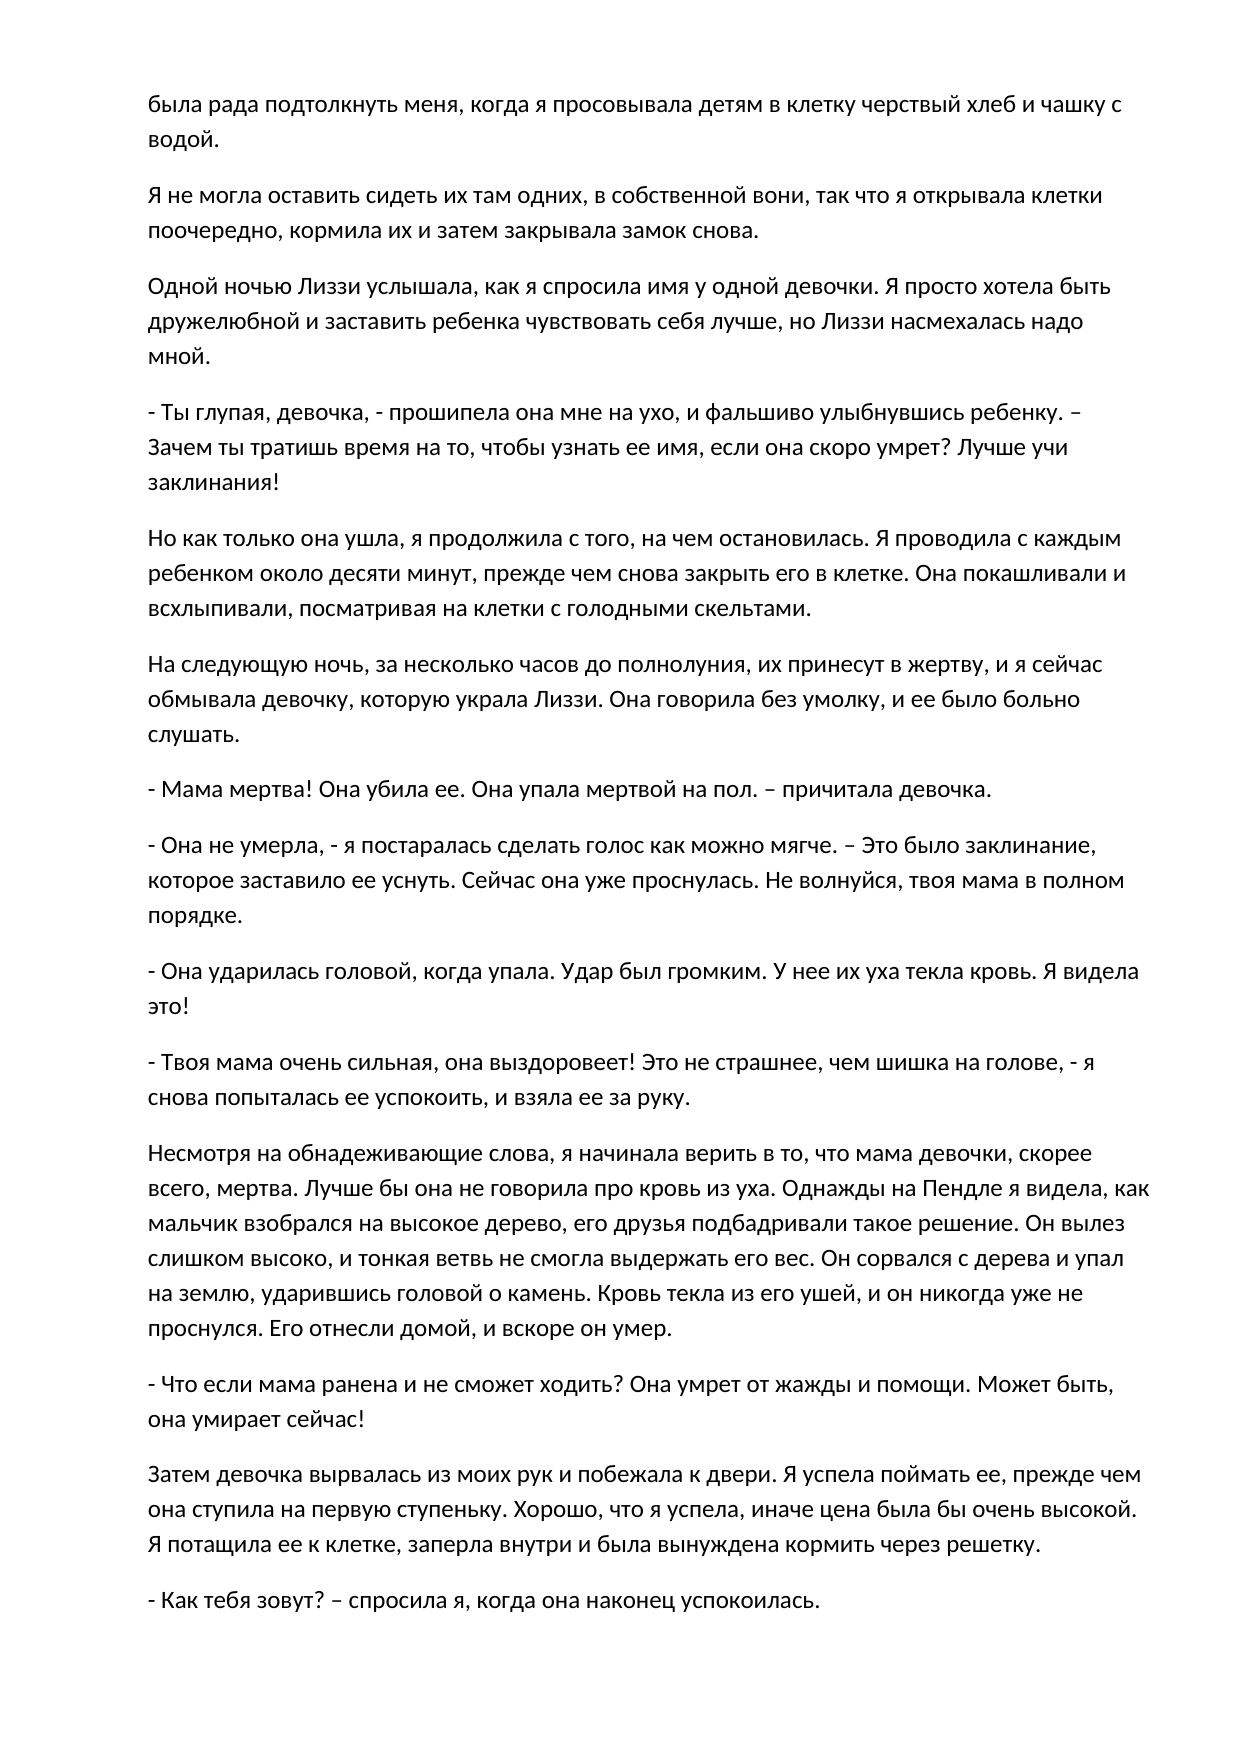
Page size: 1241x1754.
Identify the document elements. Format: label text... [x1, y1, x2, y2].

text Я не могла оставить сидеть их там одних, в собственной вони, так что я открывала клетки поочередно, кормила их и затем закрывала замок снова. [148, 179, 1152, 245]
text Несмотря на обнадеживающие слова, я начинала верить в то, что мама девочки, скорее всего, мертва. Лучше бы она не говорила про кровь из уха. Однажды на Пендле я видела, как мальчик взобрался на высокое дерево, его друзья подбадривали такое решение. Он вылез слишком высоко, и тонкая ветвь не смогла выдержать его вес. Он сорвался с дерева и упал на землю, ударившись головой о камень. Кровь текла из его ушей, и он никогда уже не проснулся. Его отнесли домой, и вскоре он умер. [148, 1137, 1152, 1342]
text - Что если мама ранена и не сможет ходить? Она умрет от жажды и помощи. Может быть, она умирает сейчас! [148, 1368, 1152, 1433]
text Одной ночью Лиззи услышала, как я спросила имя у одной девочки. Я просто хотела быть дружелюбной и заставить ребенка чувствовать себя лучше, но Лиззи насмехалась надо мной. [148, 270, 1152, 371]
text - Мама мертва! Она убила ее. Она упала мертвой на пол. – причитала девочка. [148, 773, 1152, 804]
text - Ты глупая, девочка, - прошипела она мне на ухо, и фальшиво улыбнувшись ребенку. – Зачем ты тратишь время на то, чтобы узнать ее имя, если она скоро умрет? Лучше учи заклинания! [148, 396, 1152, 497]
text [148, 88, 1152, 154]
text - Она не умерла, - я постаралась сделать голос как можно мягче. – Это было заклинание, которое заставило ее уснуть. Сейчас она уже проснулась. Не волнуйся, твоя мама в полном порядке. [148, 829, 1152, 930]
text На следующую ночь, за несколько часов до полнолуния, их принесут в жертву, и я сейчас обмывала девочку, которую украла Лиззи. Она говорила без умолку, и ее было больно слушать. [148, 648, 1152, 748]
text - Как тебя зовут? – спросила я, когда она наконец успокоилась. [148, 1584, 1152, 1615]
text Но как только она ушла, я продолжила с того, на чем остановилась. Я проводила с каждым ребенком около десяти минут, прежде чем снова закрыть его в клетке. Она покашливали и всхлыпивали, посматривая на клетки с голодными скельтами. [148, 522, 1152, 622]
text - Она ударилась головой, когда упала. Удар был громким. У нее их уха текла кровь. Я видела это! [148, 955, 1152, 1021]
text Затем девочка вырвалась из моих рук и побежала к двери. Я успела поймать ее, прежде чем она ступила на первую ступеньку. Хорошо, что я успела, иначе цена была бы очень высокой. Я потащила ее к клетке, заперла внутри и была вынуждена кормить через решетку. [148, 1458, 1152, 1559]
text - Твоя мама очень сильная, она выздоровеет! Это не страшнее, чем шишка на голове, - я снова попыталась ее успокоить, и взяла ее за руку. [148, 1046, 1152, 1112]
